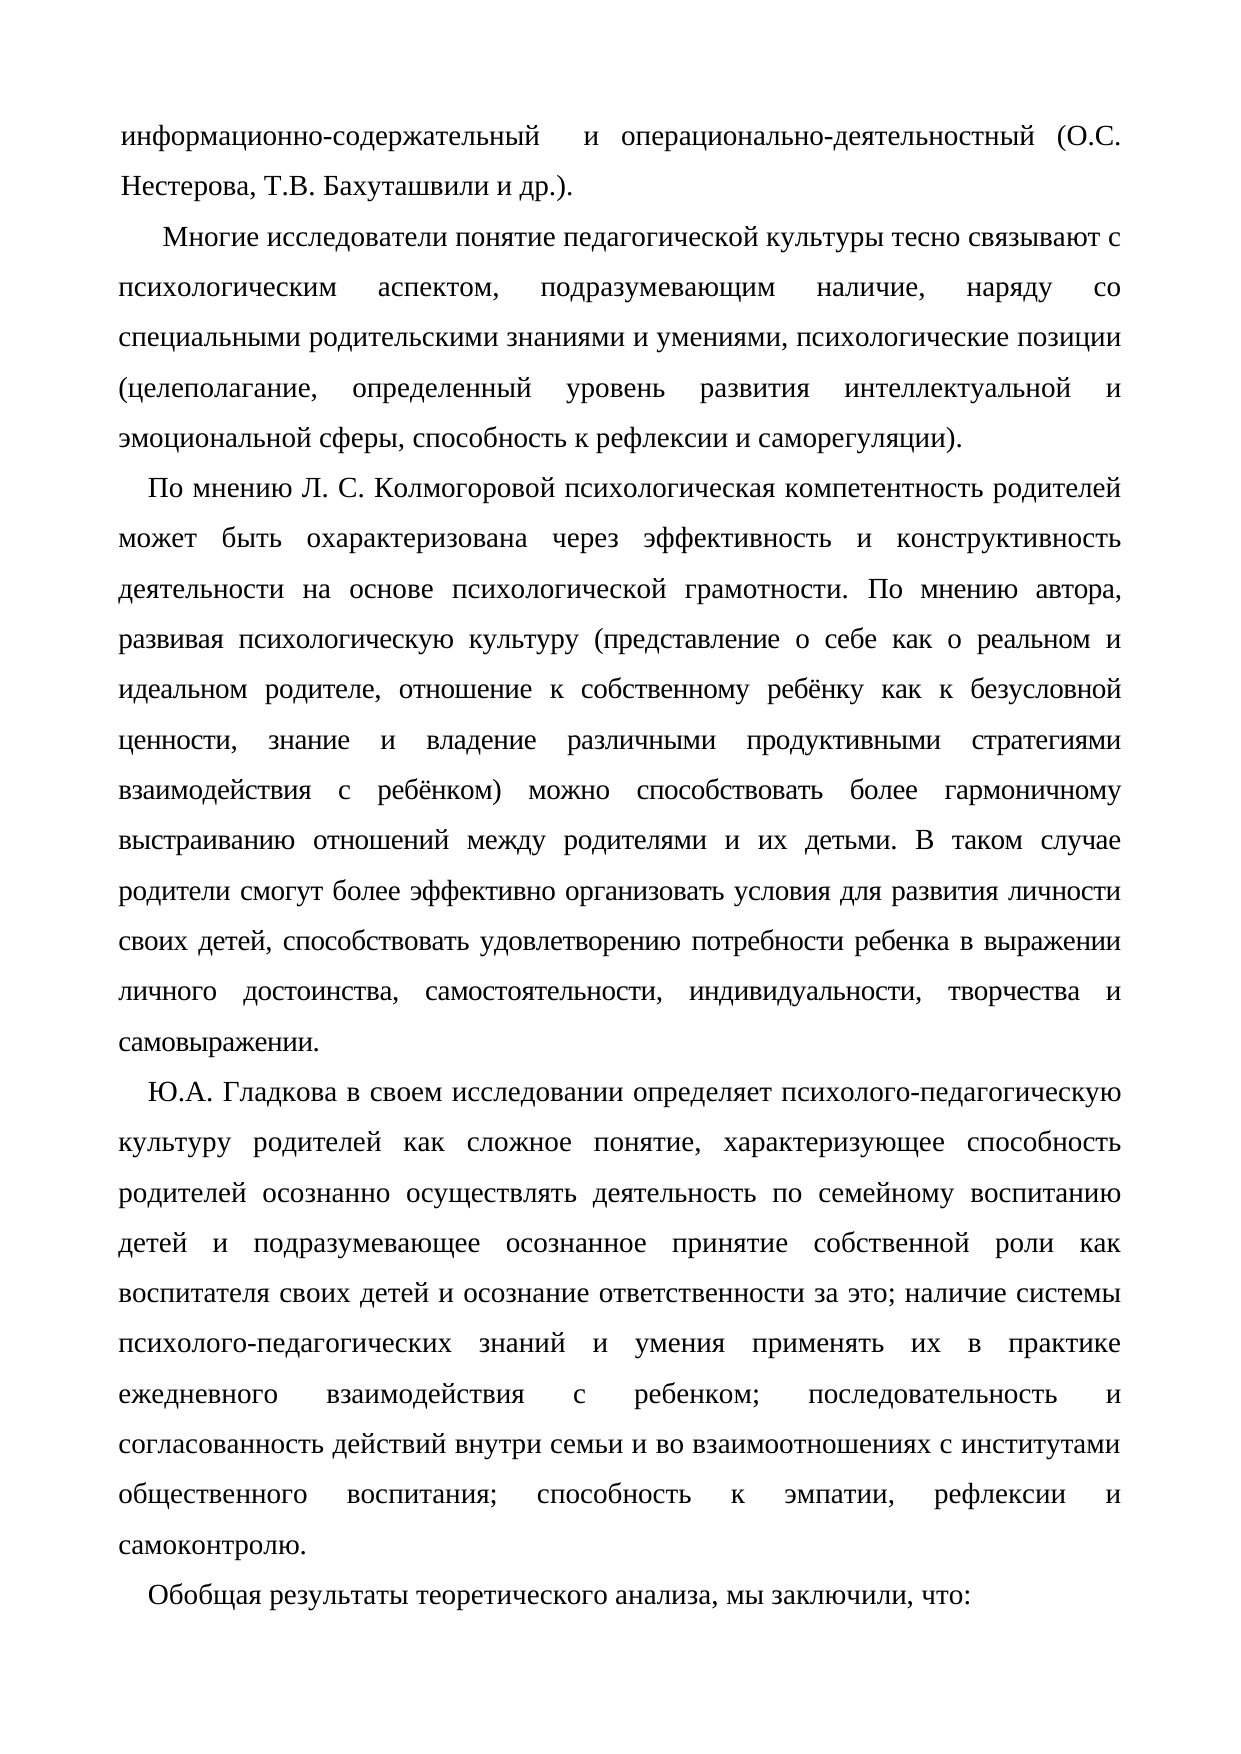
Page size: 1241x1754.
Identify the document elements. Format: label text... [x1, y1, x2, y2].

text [121, 118, 1122, 202]
text По мнению Л. С. Колмогоровой психологическая компетентность родителей может быть охарактеризована через эффективность и конструктивность деятельности на основе психологической грамотности. По мнению автора, развивая психологическую культуру (представление о себе как о реальном и идеальном родителе, отношение к собственному ребёнку как к безусловной ценности, знание и владение различными продуктивными стратегиями взаимодействия с ребёнком) можно способствовать более гармоничному выстраиванию отношений между родителями и их детьми. В таком случае родители смогут более эффективно организовать условия для развития личности своих детей, способствовать удовлетворению потребности ребенка в выражении личного достоинства, самостоятельности, индивидуальности, творчества и самовыражении. [118, 470, 1122, 1057]
text Обобщая результаты теоретического анализа, мы заключили, что: [118, 1577, 1122, 1611]
text Многие исследователи понятие педагогической культуры тесно связывают с психологическим аспектом, подразумевающим наличие, наряду со специальными родительскими знаниями и умениями, психологические позиции (целеполагание, определенный уровень развития интеллектуальной и эмоциональной сферы, способность к рефлексии и саморегуляции). [118, 219, 1122, 453]
text Ю.А. Гладкова в своем исследовании определяет психолого-педагогическую культуру родителей как сложное понятие, характеризующее способность родителей осознанно осуществлять деятельность по семейному воспитанию детей и подразумевающее осознанное принятие собственной роли как воспитателя своих детей и осознание ответственности за это; наличие системы психолого-педагогических знаний и умения применять их в практике ежедневного взаимодействия с ребенком; последовательность и согласованность действий внутри семьи и во взаимоотношениях с институтами общественного воспитания; способность к эмпатии, рефлексии и самоконтролю. [118, 1074, 1122, 1560]
